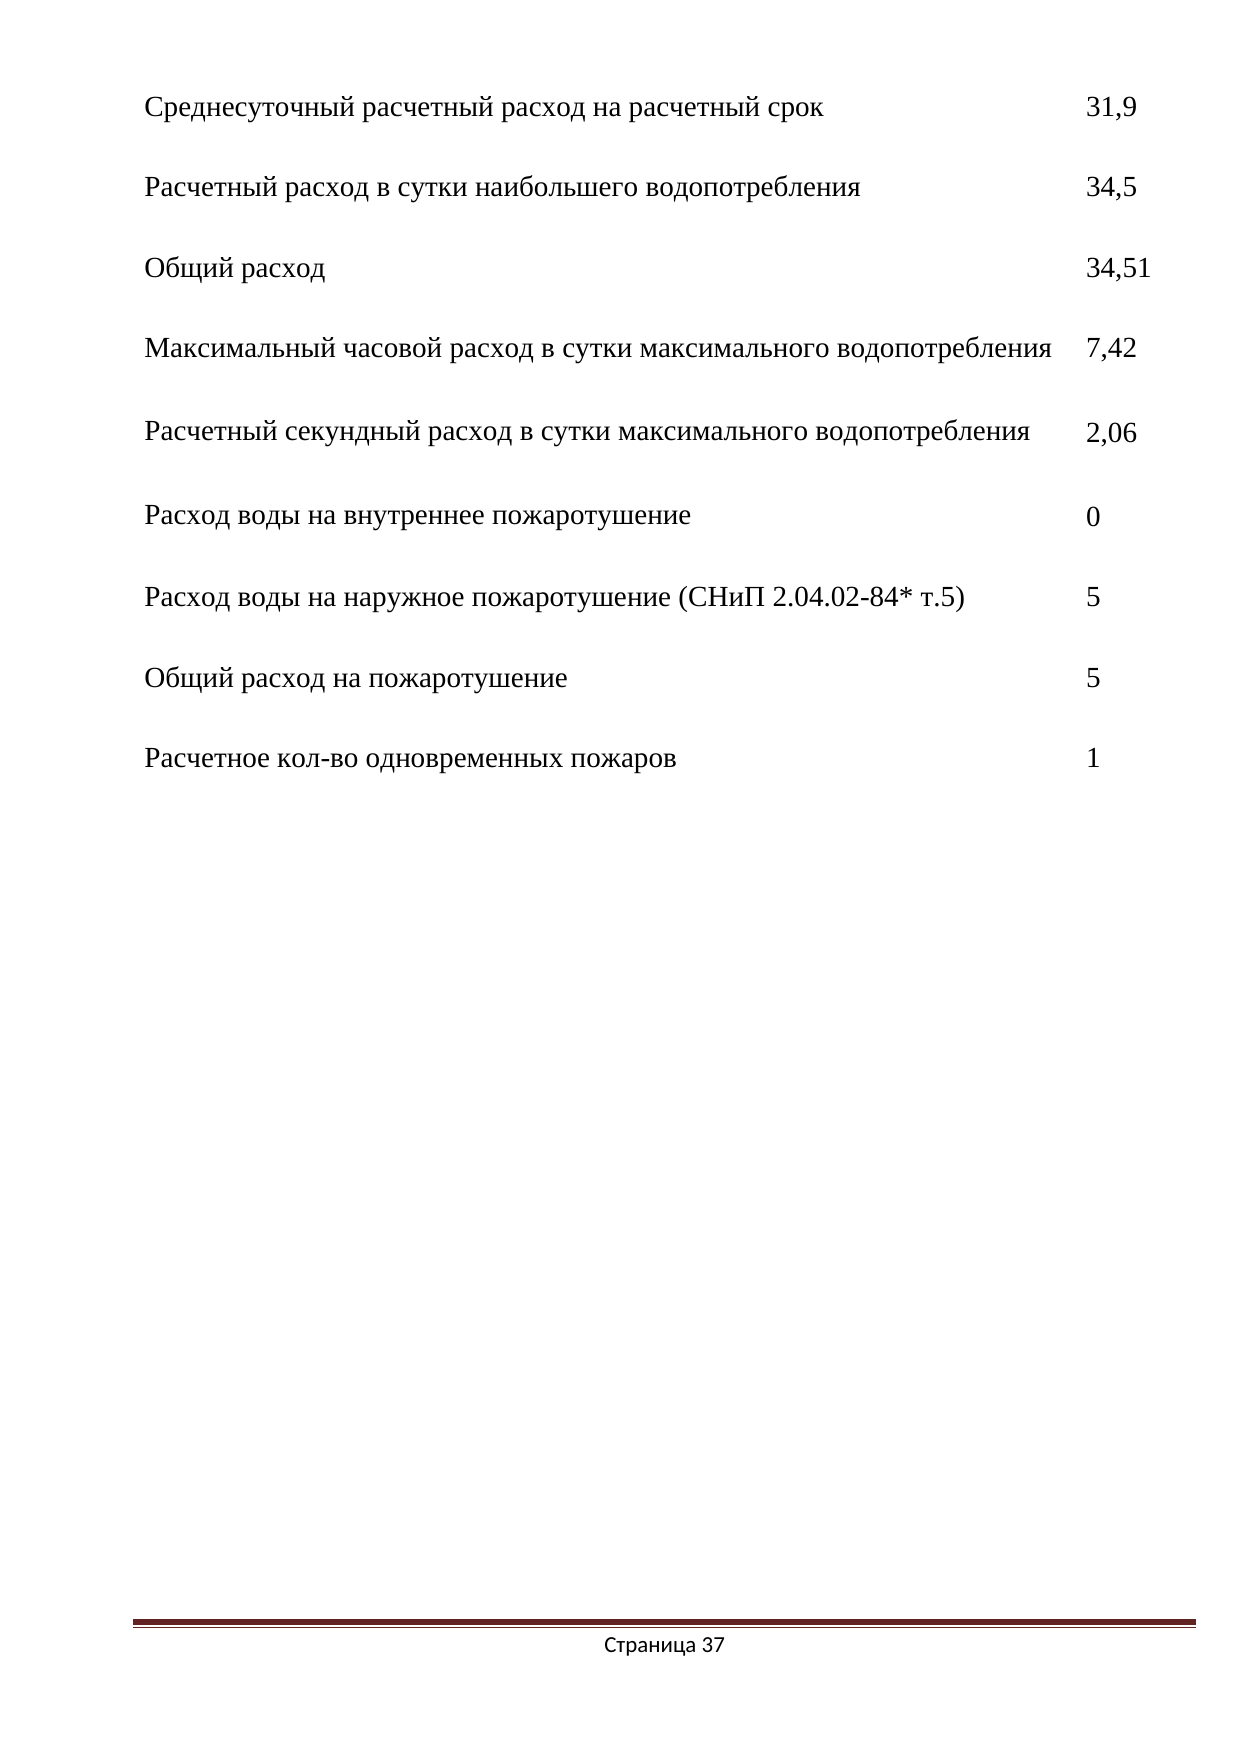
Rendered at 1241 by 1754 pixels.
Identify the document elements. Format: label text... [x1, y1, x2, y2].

table_cell Расчетное кол-во одновременных пожаров [133, 741, 1074, 821]
table_cell Расчетный расход в сутки наибольшего водопотребления [133, 169, 1074, 250]
table_cell Максимальный часовой расход в сутки максимального водопотребления [133, 331, 1074, 411]
table_cell 34,51 [1075, 250, 1240, 331]
table_cell 5 [1075, 579, 1240, 660]
table_cell Общий расход на пожаротушение [133, 660, 1074, 741]
table_cell Общий расход [133, 250, 1074, 331]
table_header Среднесуточный расчетный расход на расчетный срок [133, 89, 1074, 169]
table_cell 1 [1075, 741, 1240, 821]
table_cell Расход воды на внутреннее пожаротушение [133, 495, 1074, 579]
table_cell Расход воды на наружное пожаротушение (СНиП 2.04.02-84* т.5) [133, 579, 1074, 660]
table_header 31,9 [1075, 89, 1240, 169]
table_cell 2,06 [1075, 411, 1240, 495]
table_cell 7,42 [1075, 331, 1240, 411]
table_cell 0 [1075, 495, 1240, 579]
table_cell Расчетный секундный расход в сутки максимального водопотребления [133, 411, 1074, 495]
table_cell 34,5 [1075, 169, 1240, 250]
table_cell 5 [1075, 660, 1240, 741]
